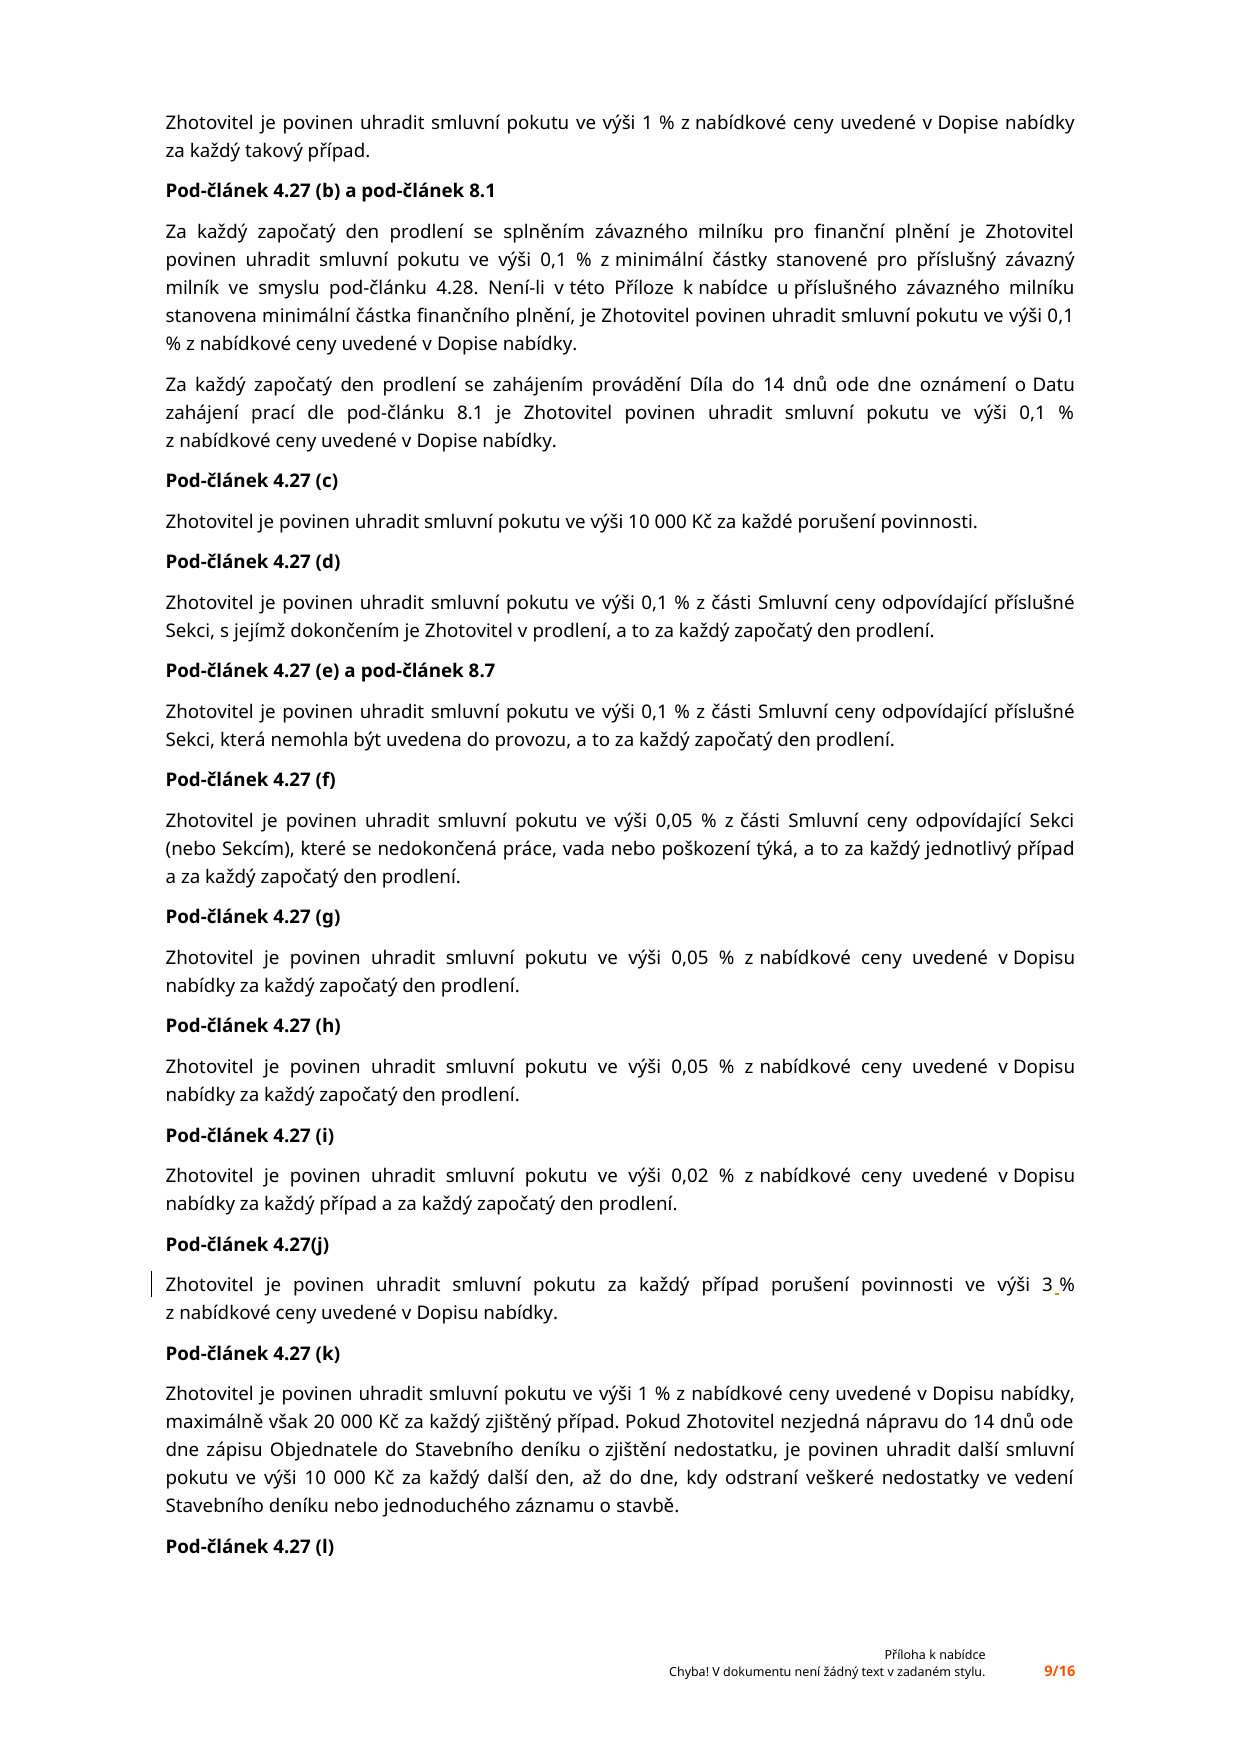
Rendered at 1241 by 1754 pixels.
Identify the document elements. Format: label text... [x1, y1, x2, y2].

text Zhotovitel je povinen uhradit smluvní pokutu ve výši 1 % z nabídkové ceny uvedené v Dopise nabídky za každý takový případ. [165, 109, 1075, 163]
text Zhotovitel je povinen uhradit smluvní pokutu za každý případ porušení povinnosti ve výši 3% z nabídkové ceny uvedené v Dopisu nabídky. [165, 1271, 1075, 1325]
text Zhotovitel je povinen uhradit smluvní pokutu ve výši 0,02 % z nabídkové ceny uvedené v Dopisu nabídky za každý případ a za každý započatý den prodlení. [165, 1162, 1075, 1216]
text Pod-článek 4.27 (d) [165, 548, 1075, 574]
text Pod-článek 4.27 (h) [165, 1013, 1075, 1038]
text Pod-článek 4.27 (e) a pod-článek 8.7 [165, 658, 1075, 683]
text Pod-článek 4.27 (f) [165, 767, 1075, 792]
text Zhotovitel je povinen uhradit smluvní pokutu ve výši 1 % z nabídkové ceny uvedené v Dopisu nabídky, maximálně však 20 000 Kč za každý zjištěný případ. Pokud Zhotovitel nezjedná nápravu do 14 dnů ode dne zápisu Objednatele do Stavebního deníku o zjištění nedostatku, je povinen uhradit další smluvní pokutu ve výši 10 000 Kč za každý další den, až do dne, kdy odstraní veškeré nedostatky ve vedení Stavebního deníku nebo jednoduchého záznamu o stavbě. [165, 1381, 1075, 1518]
text Pod-článek 4.27 (k) [165, 1340, 1075, 1366]
text Zhotovitel je povinen uhradit smluvní pokutu ve výši 0,05 % z nabídkové ceny uvedené v Dopisu nabídky za každý započatý den prodlení. [165, 1053, 1075, 1107]
text Zhotovitel je povinen uhradit smluvní pokutu ve výši 0,1 % z části Smluvní ceny odpovídající příslušné Sekci, která nemohla být uvedena do provozu, a to za každý započatý den prodlení. [165, 698, 1075, 752]
text Zhotovitel je povinen uhradit smluvní pokutu ve výši 0,05 % z nabídkové ceny uvedené v Dopisu nabídky za každý započatý den prodlení. [165, 944, 1075, 998]
text Zhotovitel je povinen uhradit smluvní pokutu ve výši 0,05 % z části Smluvní ceny odpovídající Sekci (nebo Sekcím), které se nedokončená práce, vada nebo poškození týká, a to za každý jednotlivý případ a za každý započatý den prodlení. [165, 807, 1075, 889]
text Pod-článek 4.27 (g) [165, 904, 1075, 929]
text Pod-článek 4.27 (l) [165, 1533, 1075, 1559]
text Pod-článek 4.27 (c) [165, 467, 1075, 493]
text Pod-článek 4.27 (i) [165, 1122, 1075, 1147]
text Pod-článek 4.27(j) [165, 1231, 1075, 1256]
text Pod-článek 4.27 (b) a pod-článek 8.1 [165, 178, 1075, 203]
text Zhotovitel je povinen uhradit smluvní pokutu ve výši 0,1 % z části Smluvní ceny odpovídající příslušné Sekci, s jejímž dokončením je Zhotovitel v prodlení, a to za každý započatý den prodlení. [165, 589, 1075, 643]
text Zhotovitel je povinen uhradit smluvní pokutu ve výši 10 000 Kč za každé porušení povinnosti. [165, 508, 1075, 533]
text Za každý započatý den prodlení se splněním závazného milníku pro finanční plnění je Zhotovitel povinen uhradit smluvní pokutu ve výši 0,1 % z minimální částky stanovené pro příslušný závazný milník ve smyslu pod-článku 4.28. Není-li v této Příloze k nabídce u příslušného závazného milníku stanovena minimální částka finančního plnění, je Zhotovitel povinen uhradit smluvní pokutu ve výši 0,1 % z nabídkové ceny uvedené v Dopise nabídky. [165, 218, 1075, 356]
text Za každý započatý den prodlení se zahájením provádění Díla do 14 dnů ode dne oznámení o Datu zahájení prací dle pod-článku 8.1 je Zhotovitel povinen uhradit smluvní pokutu ve výši 0,1 % z nabídkové ceny uvedené v Dopise nabídky. [165, 371, 1075, 452]
